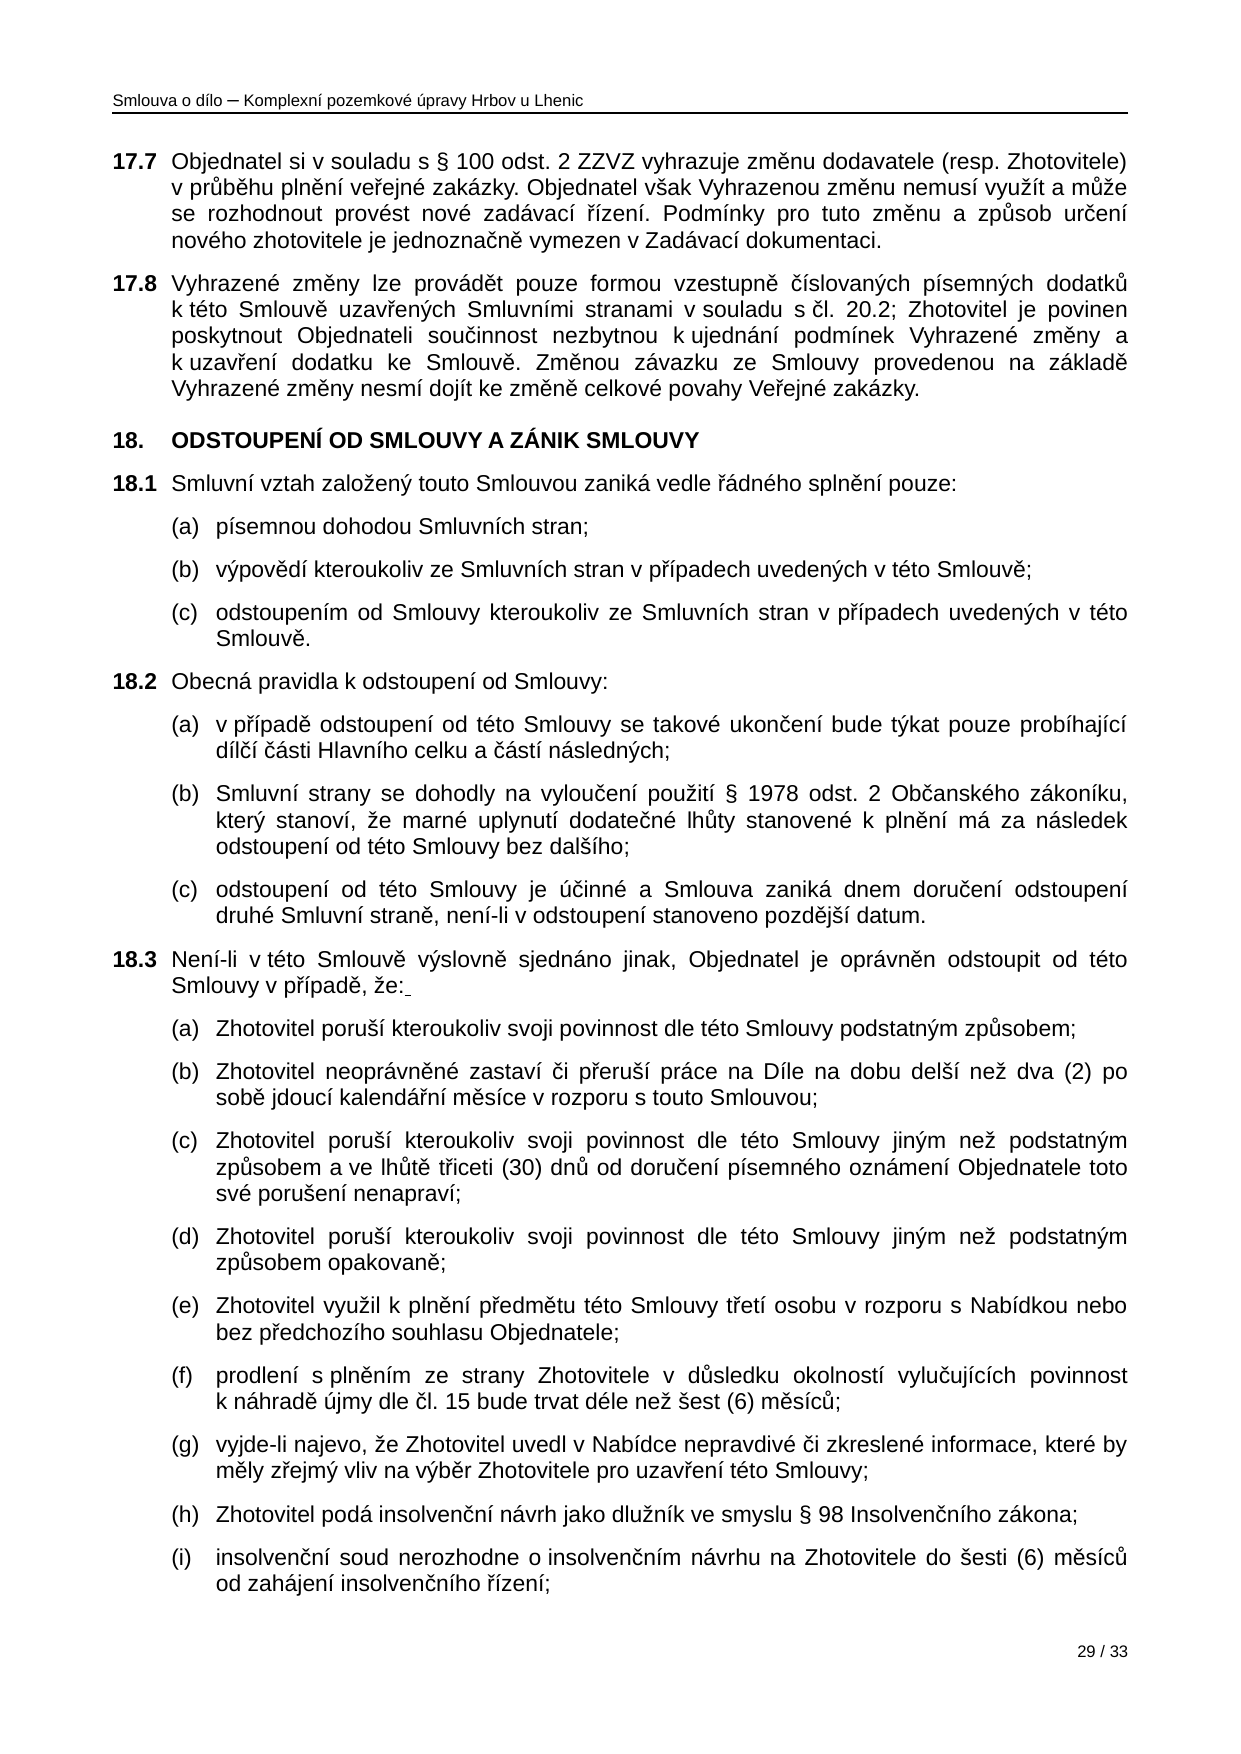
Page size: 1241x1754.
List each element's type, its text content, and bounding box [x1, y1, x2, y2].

list v případě odstoupení od této Smlouvy se takové ukončení bude týkat pouze probíhající dílčí části Hlavního celku a částí následných; [171, 711, 1128, 764]
text odstoupením od Smlouvy kteroukoliv ze Smluvních stran v případech uvedených v této Smlouvě. [171, 599, 1128, 651]
text Není-li v této Smlouvě výslovně sjednáno jinak, Objednatel je oprávněn odstoupit od této Smlouvy v případě, že: [112, 946, 1128, 998]
text Smluvní vztah založený touto Smlouvou zaniká vedle řádného splnění pouze: [112, 469, 1128, 496]
text výpovědí kteroukoliv ze Smluvních stran v případech uvedených v této Smlouvě; [171, 556, 1128, 582]
text Zhotovitel využil k plnění předmětu této Smlouvy třetí osobu v rozporu s Nabídkou nebo bez předchozího souhlasu Objednatele; [171, 1292, 1128, 1345]
text vyjde-li najevo, že Zhotovitel uvedl v Nabídce nepravdivé či zkreslené informace, které by měly zřejmý vliv na výběr Zhotovitele pro uzavření této Smlouvy; [171, 1431, 1128, 1484]
list písemnou dohodou Smluvních stran; [171, 513, 1128, 539]
text Zhotovitel poruší kteroukoliv svoji povinnost dle této Smlouvy jiným než podstatným způsobem opakovaně; [171, 1223, 1128, 1276]
text Vyhrazené změny lze provádět pouze formou vzestupně číslovaných písemných dodatků k této Smlouvě uzavřených Smluvními stranami v souladu s čl. 20.2; Zhotovitel je povinen poskytnout Objednateli součinnost nezbytnou k ujednání podmínek Vyhrazené změny a k uzavření dodatku ke Smlouvě. Změnou závazku ze Smlouvy provedenou na základě Vyhrazené změny nesmí dojít ke změně celkové povahy Veřejné zakázky. [112, 270, 1128, 402]
text odstoupení od této Smlouvy je účinné a Smlouva zaniká dnem doručení odstoupení druhé Smluvní straně, není-li v odstoupení stanoveno pozdější datum. [171, 876, 1128, 929]
text prodlení s plněním ze strany Zhotovitele v důsledku okolností vylučujících povinnost k náhradě újmy dle čl. 15 bude trvat déle než šest (6) měsíců; [171, 1362, 1128, 1414]
text insolvenční soud nerozhodne o insolvenčním návrhu na Zhotovitele do šesti (6) měsíců od zahájení insolvenčního řízení; [171, 1543, 1128, 1596]
text Zhotovitel poruší kteroukoliv svoji povinnost dle této Smlouvy jiným než podstatným způsobem a ve lhůtě třiceti (30) dnů od doručení písemného oznámení Objednatele toto své porušení nenapraví; [171, 1127, 1128, 1206]
list Zhotovitel neoprávněné zastaví či přeruší práce na Díle na dobu delší než dva (2) po sobě jdoucí kalendářní měsíce v rozporu s touto Smlouvou; [171, 1058, 1128, 1111]
text Zhotovitel podá insolvenční návrh jako dlužník ve smyslu § 98 Insolvenčního zákona; [171, 1501, 1128, 1527]
text Smluvní strany se dohodly na vyloučení použití § 1978 odst. 2 Občanského zákoníku, který stanoví, že marné uplynutí dodatečné lhůty stanovené k plnění má za následek odstoupení od této Smlouvy bez dalšího; [171, 780, 1128, 859]
text ODSTOUPENÍ OD SMLOUVY a zánik smlouvy [112, 427, 1128, 453]
list Zhotovitel poruší kteroukoliv svoji povinnost dle této Smlouvy podstatným způsobem; [171, 1015, 1128, 1041]
text Objednatel si v souladu s § 100 odst. 2 ZZVZ vyhrazuje změnu dodavatele (resp. Zhotovitele) v průběhu plnění veřejné zakázky. Objednatel však Vyhrazenou změnu nemusí využít a může se rozhodnout provést nové zadávací řízení. Podmínky pro tuto změnu a způsob určení nového zhotovitele je jednoznačně vymezen v Zadávací dokumentaci. [112, 148, 1128, 253]
text Obecná pravidla k odstoupení od Smlouvy: [112, 668, 1128, 694]
